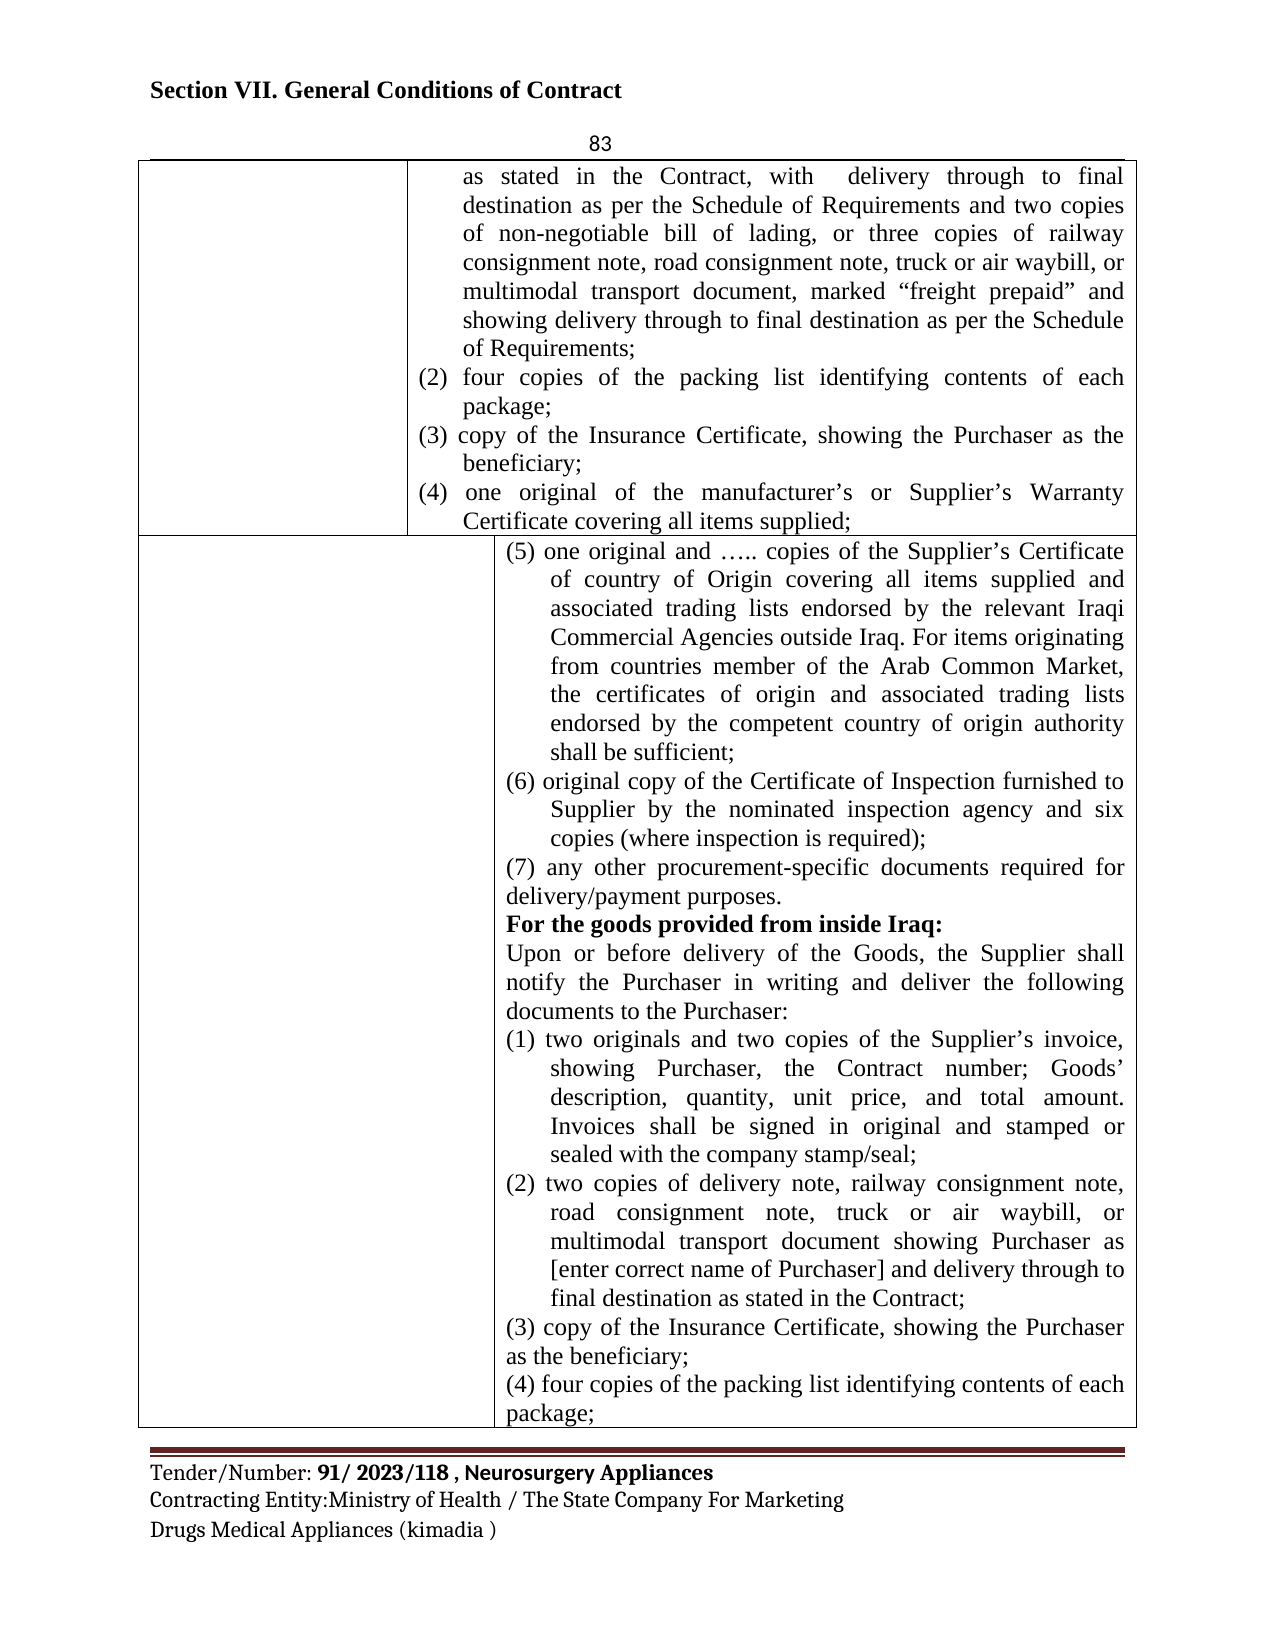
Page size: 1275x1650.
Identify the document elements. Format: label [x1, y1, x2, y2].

table_cell [408, 161, 1136, 535]
table_cell [139, 161, 407, 535]
table_cell [495, 536, 1136, 1427]
table_cell [139, 536, 494, 1427]
